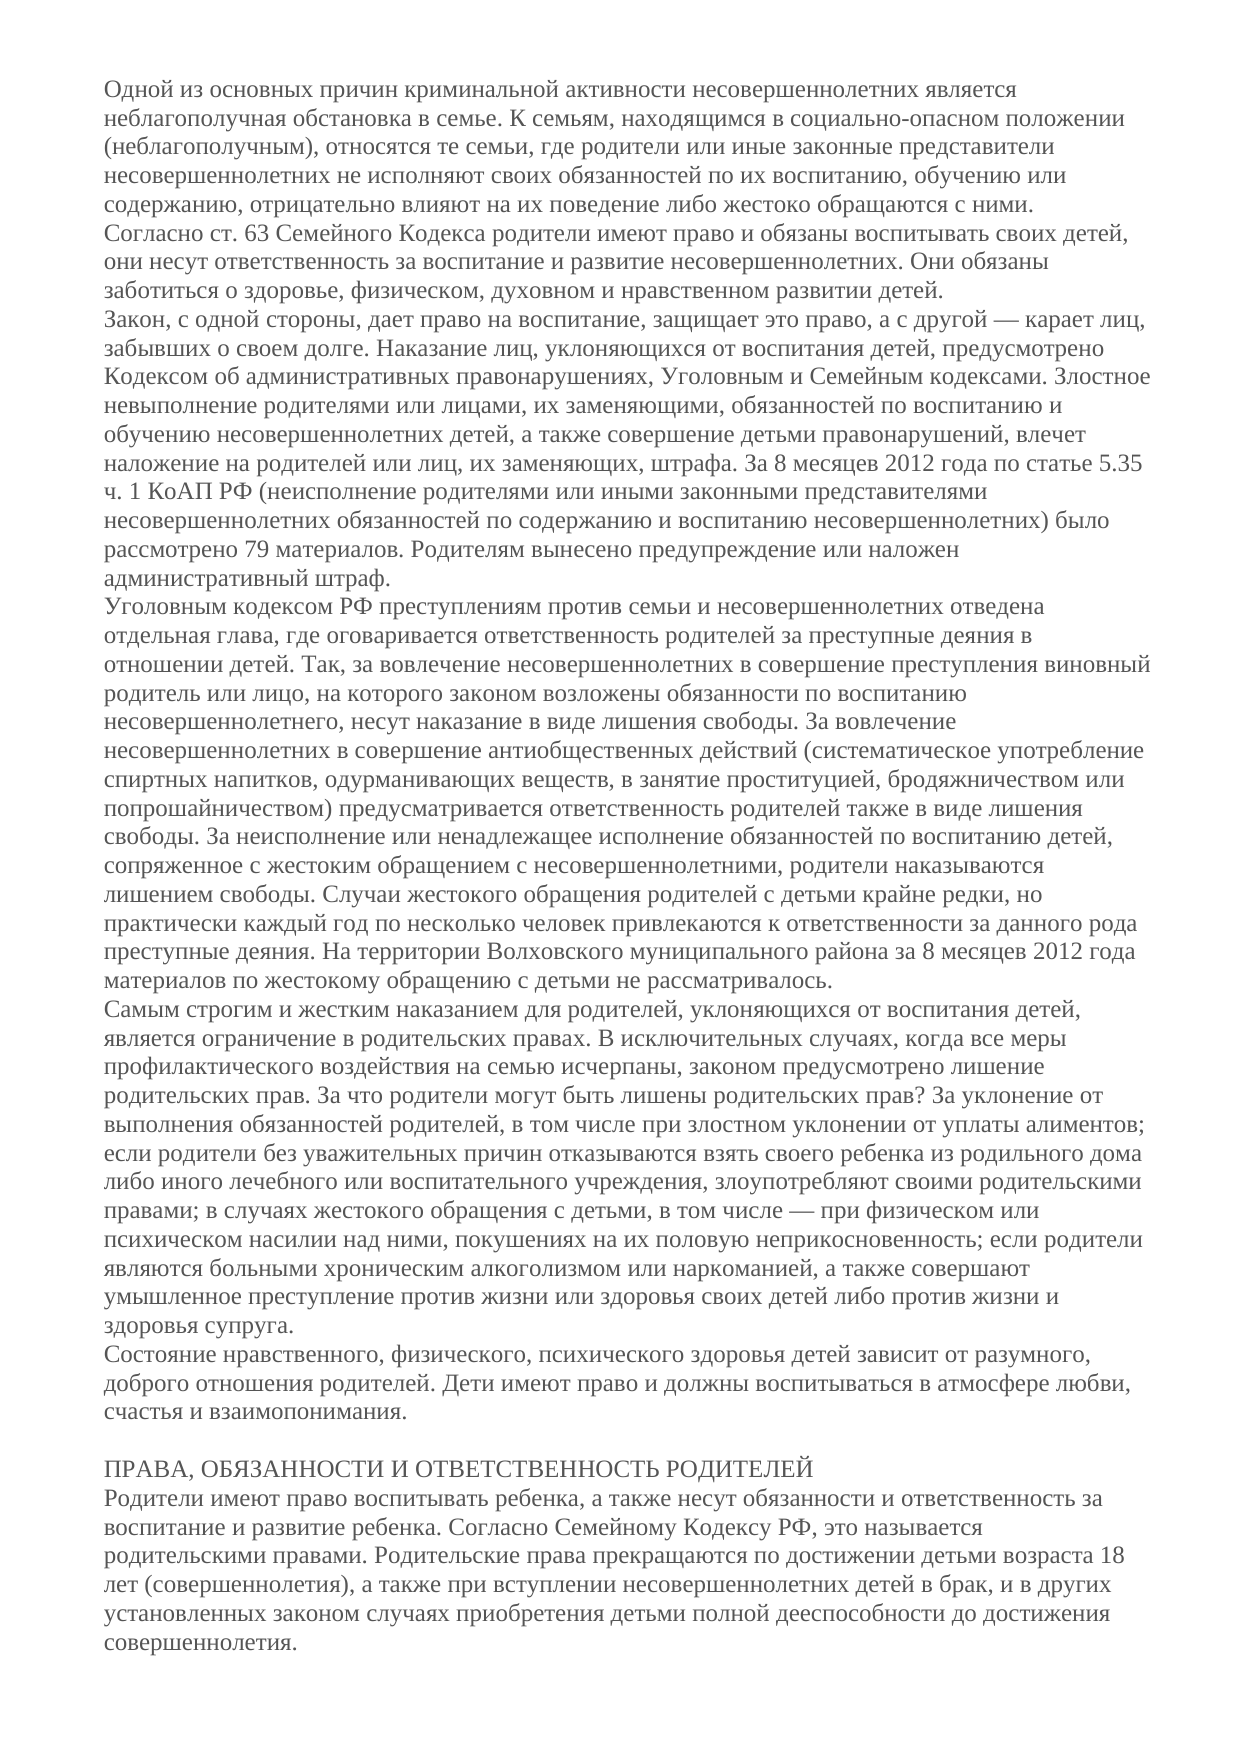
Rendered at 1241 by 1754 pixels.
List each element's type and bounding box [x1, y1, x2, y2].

text [103, 1454, 1152, 1656]
text [103, 74, 1152, 1425]
